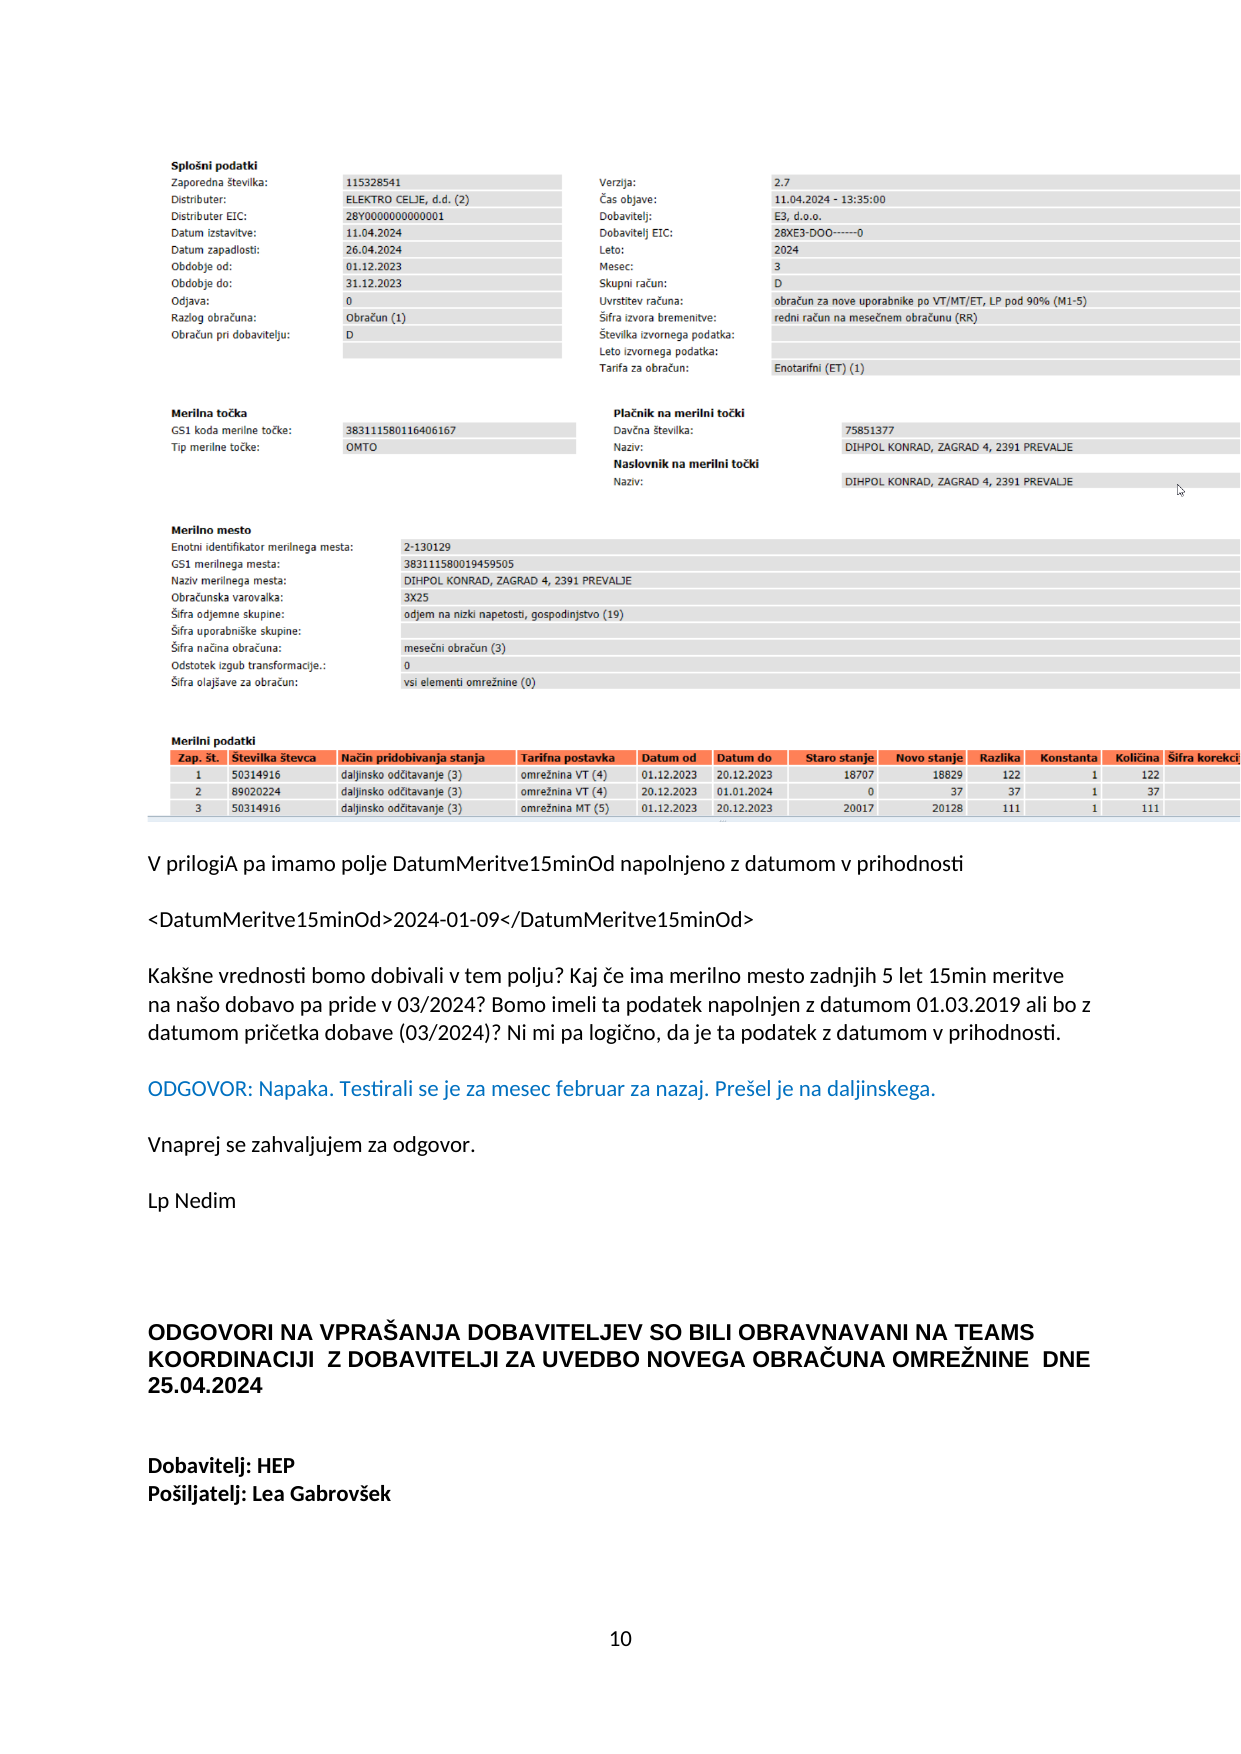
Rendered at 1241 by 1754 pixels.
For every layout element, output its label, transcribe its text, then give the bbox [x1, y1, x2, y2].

text Vnaprej se zahvaljujem za odgovor. [148, 1130, 1093, 1158]
text Lp Nedim [148, 1186, 1093, 1214]
text ODGOVOR: Napaka. Testirali se je za mesec februar za nazaj. Prešel je na daljinskega. [148, 1074, 1093, 1102]
text ODGOVORI NA VPRAŠANJA DOBAVITELJEV SO BILI OBRAVNAVANI NA TEAMS KOORDINACIJI Z DOBAVITELJI ZA UVEDBO NOVEGA OBRAČUNA OMREŽNINE DNE 25.04.2024 [148, 1319, 1093, 1398]
text V prilogiA pa imamo polje DatumMeritve15minOd napolnjeno z datumom v prihodnosti [148, 849, 1093, 878]
picture [147, 147, 1241, 822]
text Kakšne vrednosti bomo dobivali v tem polju? Kaj če ima merilno mesto zadnjih 5 let 15min meritve na našo dobavo pa pride v 03/2024? Bomo imeli ta podatek napolnjen z datumom 01.03.2019 ali bo z datumom pričetka dobave (03/2024)? Ni mi pa logično, da je ta podatek z datumom v prihodnosti. [148, 962, 1093, 1046]
text <DatumMeritve15minOd>2024-01-09</DatumMeritve15minOd> [148, 906, 1093, 934]
text Pošiljatelj: Lea Gabrovšek [148, 1479, 1093, 1507]
text Dobavitelj: HEP [148, 1451, 1093, 1479]
